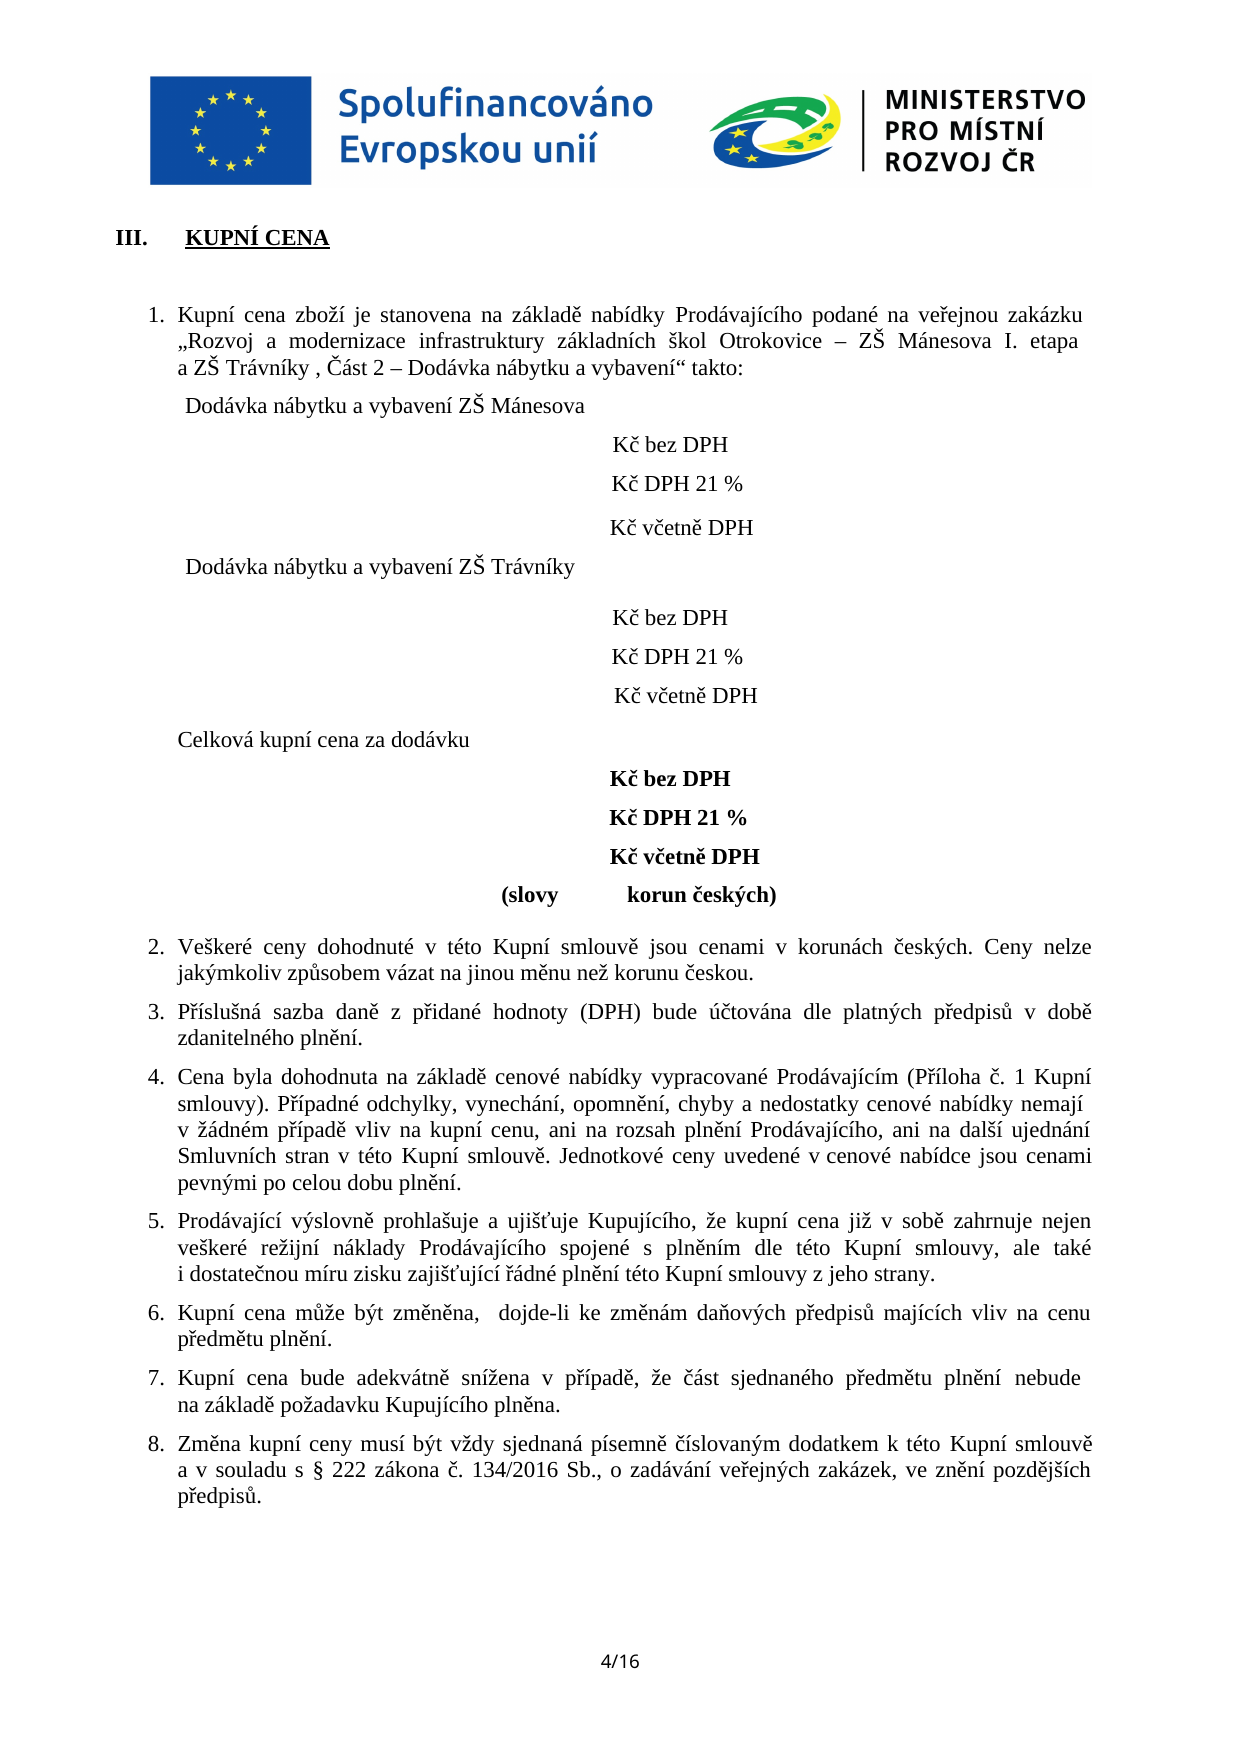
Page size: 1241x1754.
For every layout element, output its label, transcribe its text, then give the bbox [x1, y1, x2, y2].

list Příslušná sazba daně z přidané hodnoty (DPH) bude účtována dle platných předpisů v době zdanitelného plnění. [148, 998, 1093, 1051]
text Kč včetně DPH [148, 682, 1093, 708]
list Kč včetně DPH [185, 514, 1093, 541]
list Veškeré ceny dohodnuté v této Kupní smlouvě jsou cenami v korunách českých. Ceny nelze jakýmkoliv způsobem vázat na jinou měnu než korunu českou. [148, 933, 1093, 986]
list Kč bez DPH [185, 431, 1093, 458]
text Kč DPH 21 % [148, 470, 1093, 496]
list Změna kupní ceny musí být vždy sjednaná písemně číslovaným dodatkem k této Kupní smlouvě a v souladu s § 222 zákona č. 134/2016 Sb., o zadávání veřejných zakázek, ve znění pozdějších předpisů. [148, 1429, 1093, 1509]
list Cena byla dohodnuta na základě cenové nabídky vypracované Prodávajícím (Příloha č. 1 Kupní smlouvy). Případné odchylky, vynechání, opomnění, chyby a nedostatky cenové nabídky nemají v žádném případě vliv na kupní cenu, ani na rozsah plnění Prodávajícího, ani na další ujednání Smluvních stran v této Kupní smlouvě. Jednotkové ceny uvedené v cenové nabídce jsou cenami pevnými po celou dobu plnění. [148, 1063, 1093, 1195]
list (slovy korun českých) [185, 882, 1093, 908]
picture [147, 73, 1093, 188]
list Celková kupní cena za dodávku [177, 726, 1093, 752]
list Dodávka nábytku a vybavení ZŠ Trávníky [185, 553, 1093, 579]
text KUPNÍ CENA [148, 224, 1093, 251]
list Kupní cena bude adekvátně snížena v případě, že část sjednaného předmětu plnění nebude na základě požadavku Kupujícího plněna. [148, 1364, 1093, 1417]
list Kupní cena může být změněna, dojde-li ke změnám daňových předpisů majících vliv na cenu předmětu plnění. [148, 1299, 1093, 1352]
list Dodávka nábytku a vybavení ZŠ Mánesova [185, 392, 1093, 419]
list Prodávající výslovně prohlašuje a ujišťuje Kupujícího, že kupní cena již v sobě zahrnuje nejen veškeré režijní náklady Prodávajícího spojené s plněním dle této Kupní smlouvy, ale také i dostatečnou míru zisku zajišťující řádné plnění této Kupní smlouvy z jeho strany. [148, 1208, 1093, 1287]
text Kč DPH 21 % [148, 643, 1093, 669]
list Kč bez DPH [185, 604, 1093, 631]
list Kč bez DPH [185, 765, 1093, 791]
list Kupní cena zboží je stanovena na základě nabídky Prodávajícího podané na veřejnou zakázku „Rozvoj a modernizace infrastruktury základních škol Otrokovice – ZŠ Mánesova I. etapa a ZŠ Trávníky , Část 2 – Dodávka nábytku a vybavení“ takto: [148, 301, 1093, 380]
list Kč DPH 21 % [185, 804, 1093, 830]
list Kč včetně DPH [185, 843, 1093, 869]
